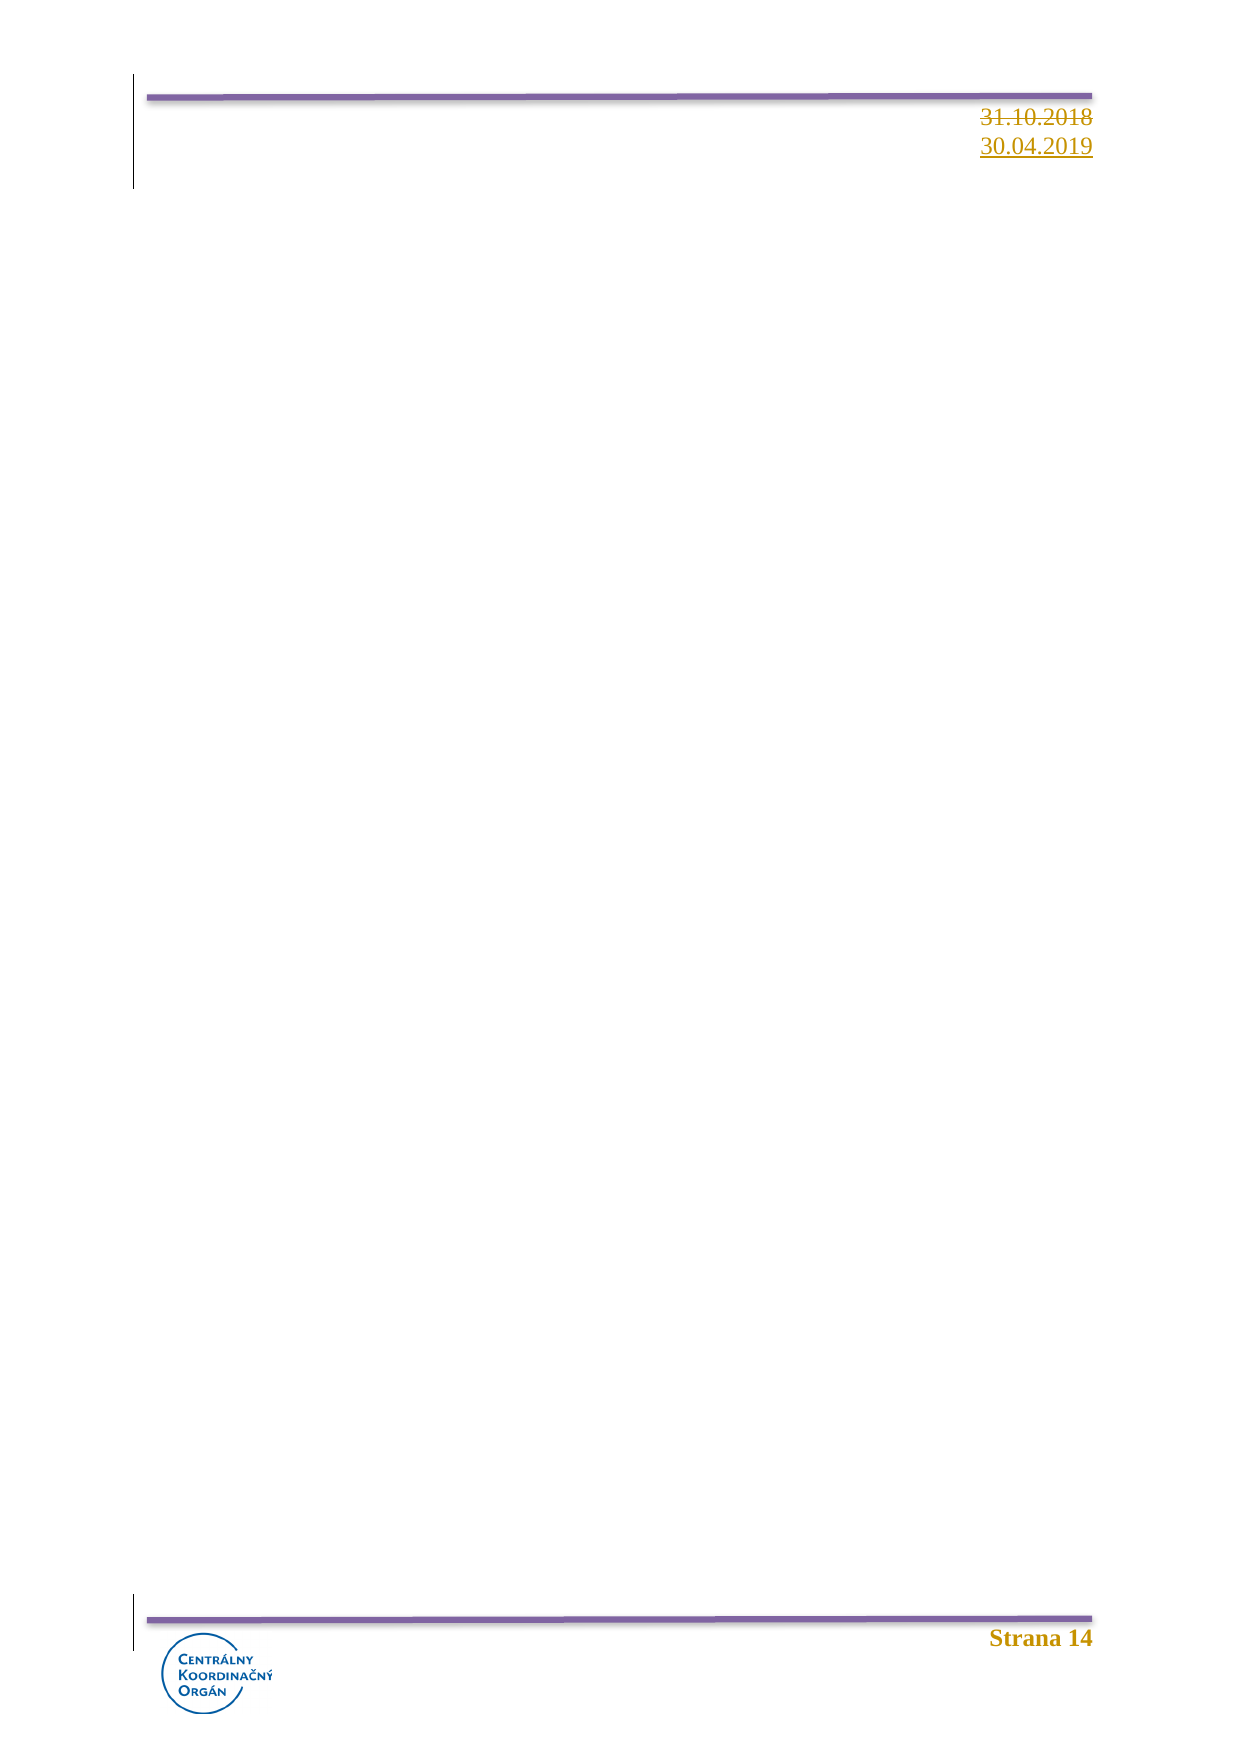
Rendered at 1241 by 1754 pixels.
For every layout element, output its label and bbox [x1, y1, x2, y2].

picture [159, 1631, 272, 1713]
